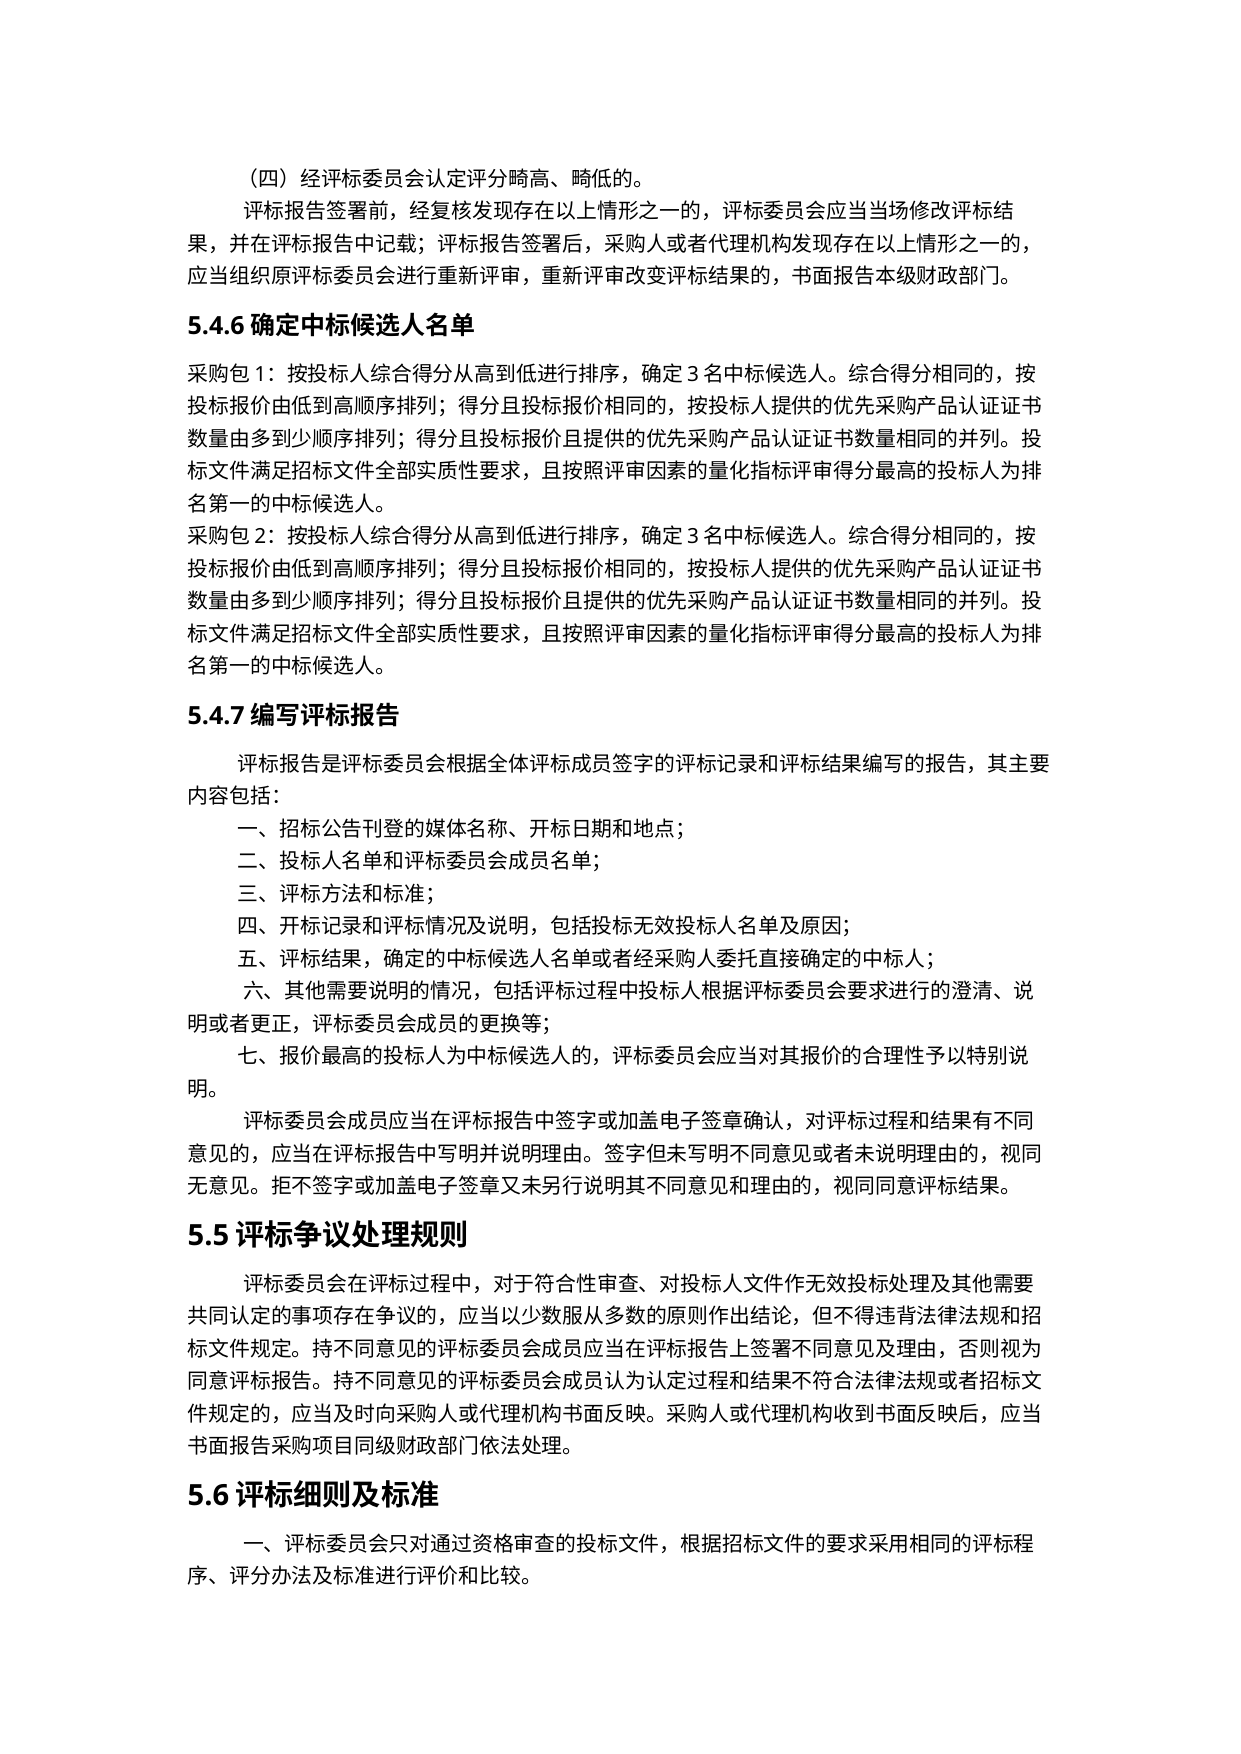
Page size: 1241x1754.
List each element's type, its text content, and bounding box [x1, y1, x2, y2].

text 5.4.7编写评标报告 [187, 682, 1053, 747]
text 评标报告是评标委员会根据全体评标成员签字的评标记录和评标结果编写的报告，其主要内容包括： [187, 747, 1053, 812]
text 四、开标记录和评标情况及说明，包括投标无效投标人名单及原因； [187, 909, 1053, 942]
text 二、投标人名单和评标委员会成员名单； [187, 844, 1053, 877]
text 5.5评标争议处理规则 [187, 1202, 1053, 1267]
text 评标报告签署前，经复核发现存在以上情形之一的，评标委员会应当当场修改评标结果，并在评标报告中记载；评标报告签署后，采购人或者代理机构发现存在以上情形之一的，应当组织原评标委员会进行重新评审，重新评审改变评标结果的，书面报告本级财政部门。 [187, 194, 1053, 292]
text （四）经评标委员会认定评分畸高、畸低的。 [187, 162, 1053, 194]
text 采购包1：按投标人综合得分从高到低进行排序，确定3名中标候选人。综合得分相同的，按投标报价由低到高顺序排列；得分且投标报价相同的，按投标人提供的优先采购产品认证证书数量由多到少顺序排列；得分且投标报价且提供的优先采购产品认证证书数量相同的并列。投标文件满足招标文件全部实质性要求，且按照评审因素的量化指标评审得分最高的投标人为排名第一的中标候选人。 [187, 357, 1053, 519]
text 三、评标方法和标准； [187, 877, 1053, 909]
text 采购包2：按投标人综合得分从高到低进行排序，确定3名中标候选人。综合得分相同的，按投标报价由低到高顺序排列；得分且投标报价相同的，按投标人提供的优先采购产品认证证书数量由多到少顺序排列；得分且投标报价且提供的优先采购产品认证证书数量相同的并列。投标文件满足招标文件全部实质性要求，且按照评审因素的量化指标评审得分最高的投标人为排名第一的中标候选人。 [187, 519, 1053, 682]
text 评标委员会在评标过程中，对于符合性审查、对投标人文件作无效投标处理及其他需要共同认定的事项存在争议的，应当以少数服从多数的原则作出结论，但不得违背法律法规和招标文件规定。持不同意见的评标委员会成员应当在评标报告上签署不同意见及理由，否则视为同意评标报告。持不同意见的评标委员会成员认为认定过程和结果不符合法律法规或者招标文件规定的，应当及时向采购人或代理机构书面反映。采购人或代理机构收到书面反映后，应当书面报告采购项目同级财政部门依法处理。 [187, 1267, 1053, 1462]
text 六、其他需要说明的情况，包括评标过程中投标人根据评标委员会要求进行的澄清、说明或者更正，评标委员会成员的更换等； [187, 974, 1053, 1039]
text 一、招标公告刊登的媒体名称、开标日期和地点； [187, 812, 1053, 844]
text 一、评标委员会只对通过资格审查的投标文件，根据招标文件的要求采用相同的评标程序、评分办法及标准进行评价和比较。 [187, 1527, 1053, 1592]
text 5.6评标细则及标准 [187, 1462, 1053, 1527]
text 评标委员会成员应当在评标报告中签字或加盖电子签章确认，对评标过程和结果有不同意见的，应当在评标报告中写明并说明理由。签字但未写明不同意见或者未说明理由的，视同无意见。拒不签字或加盖电子签章又未另行说明其不同意见和理由的，视同同意评标结果。 [187, 1104, 1053, 1202]
text 七、报价最高的投标人为中标候选人的，评标委员会应当对其报价的合理性予以特别说明。 [187, 1039, 1053, 1104]
text 5.4.6确定中标候选人名单 [187, 292, 1053, 357]
text 五、评标结果，确定的中标候选人名单或者经采购人委托直接确定的中标人； [187, 942, 1053, 974]
